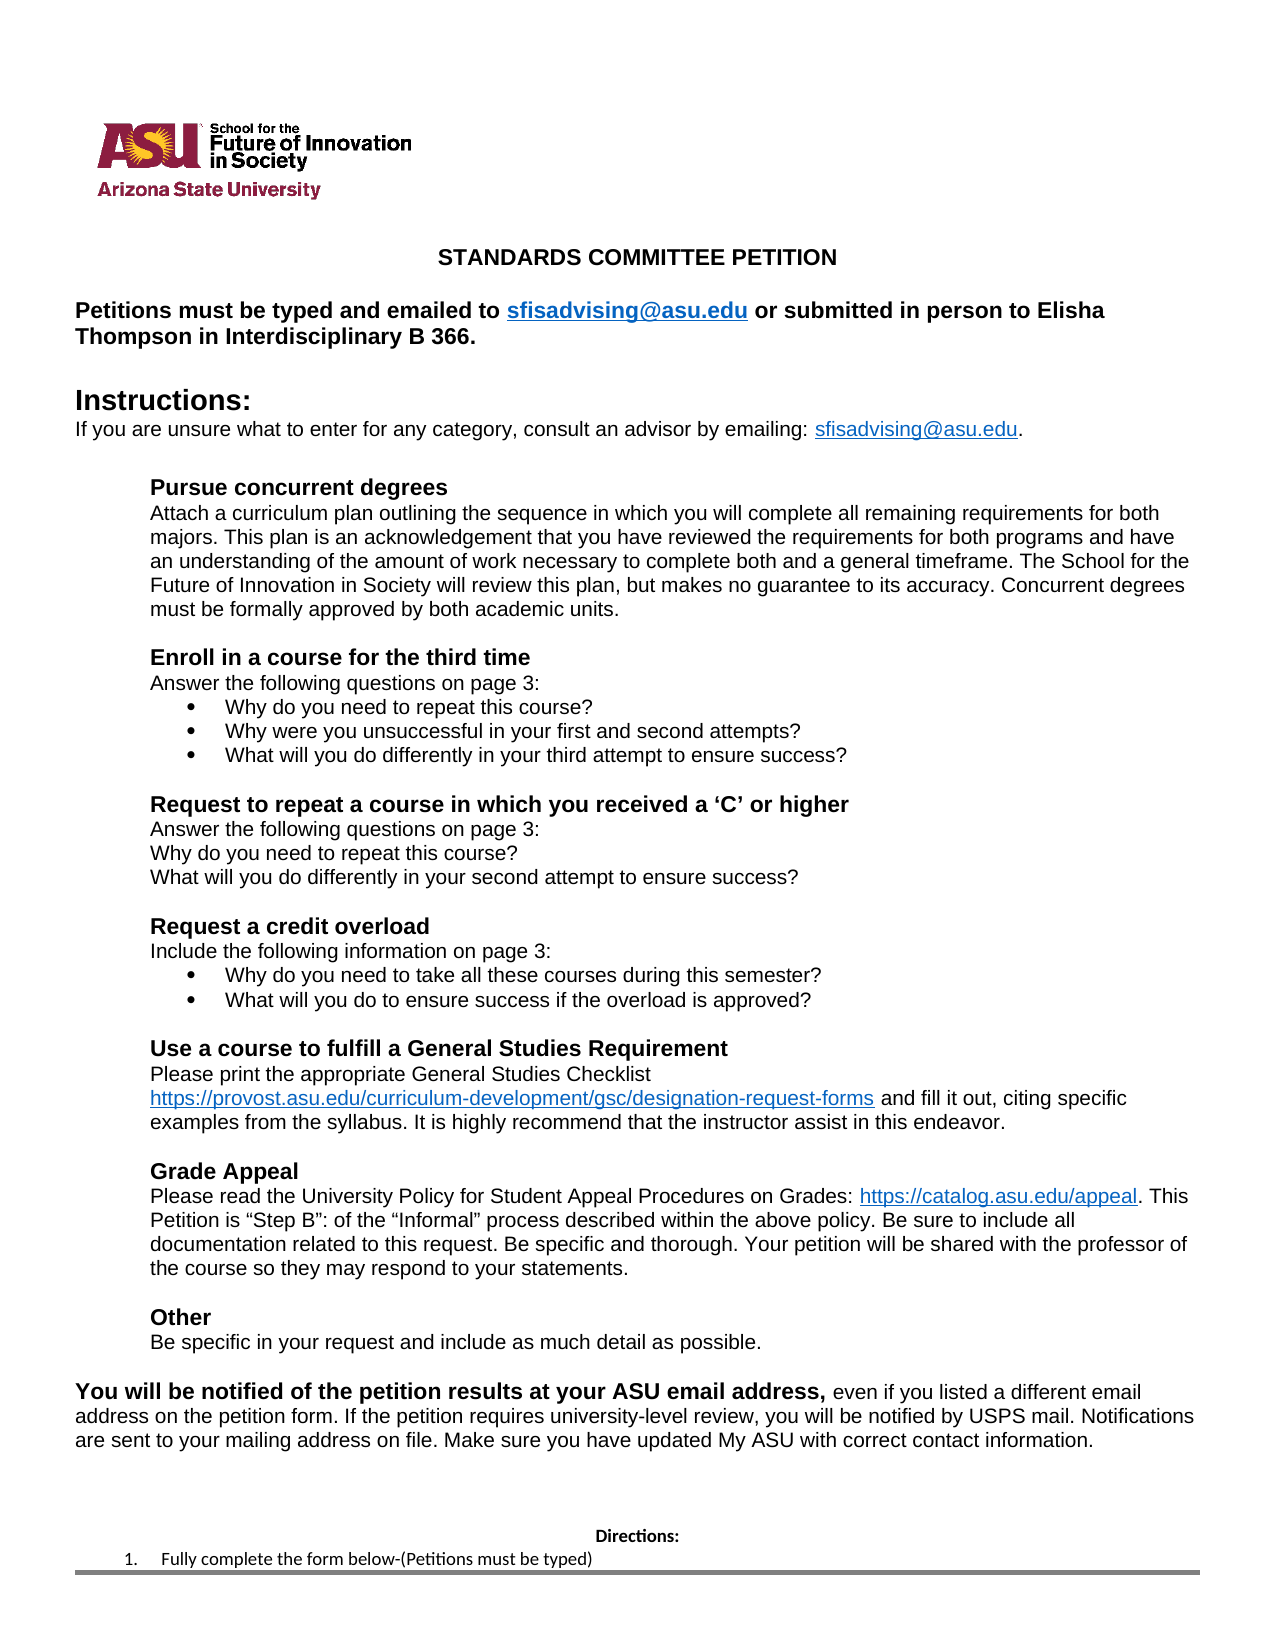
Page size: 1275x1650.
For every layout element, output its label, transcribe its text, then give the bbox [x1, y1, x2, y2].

text Petitions must be typed and emailed to sfisadvising@asu.edu or submitted in person to Elisha Thompson in Interdisciplinary B 366. [75, 297, 1200, 350]
list Why were you unsuccessful in your first and second attempts? [187, 719, 1200, 743]
list Answer the following questions on page 3: [150, 817, 1200, 841]
list Why do you need to repeat this course? [150, 841, 1200, 865]
text Instructions: [75, 383, 1200, 417]
list Request to repeat a course in which you received a ‘C’ or higher [150, 791, 1200, 817]
text STANDARDS COMMITTEE PETITION [75, 244, 1200, 271]
list Please print the appropriate General Studies Checklist https://provost.asu.edu/curriculum-development/gsc/designation-request-forms and fill it out, citing specific examples from the syllabus. It is highly recommend that the instructor assist in this endeavor. [150, 1062, 1200, 1134]
list What will you do differently in your third attempt to ensure success? [187, 743, 1200, 767]
list Attach a curriculum plan outlining the sequence in which you will complete all remaining requirements for both majors. This plan is an acknowledgement that you have reviewed the requirements for both programs and have an understanding of the amount of work necessary to complete both and a general timeframe. The School for the Future of Innovation in Society will review this plan, but makes no guarantee to its accuracy. Concurrent degrees must be formally approved by both academic units. [150, 501, 1200, 620]
list Other [150, 1304, 1200, 1330]
text You will be notified of the petition results at your ASU email address, even if you listed a different email address on the petition form. If the petition requires university-level review, you will be notified by USPS mail. Notifications are sent to your mailing address on file. Make sure you have updated My ASU with correct contact information. [75, 1378, 1200, 1452]
list Grade Appeal [150, 1158, 1200, 1184]
text If you are unsure what to enter for any category, consult an advisor by emailing: sfisadvising@asu.edu. [75, 417, 1200, 441]
list Why do you need to repeat this course? [187, 695, 1200, 719]
list Be specific in your request and include as much detail as possible. [150, 1330, 1200, 1354]
list Why do you need to take all these courses during this semester? [187, 963, 1200, 987]
list Include the following information on page 3: [150, 939, 1200, 963]
list What will you do differently in your second attempt to ensure success? [150, 865, 1200, 889]
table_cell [75, 1547, 1200, 1570]
list Answer the following questions on page 3: [150, 671, 1200, 695]
list Request a credit overload [150, 913, 1200, 939]
list Use a course to fulfill a General Studies Requirement [150, 1035, 1200, 1062]
list Pursue concurrent degrees [150, 474, 1200, 501]
table_header Directions: [75, 1524, 1200, 1547]
picture [75, 101, 433, 218]
list Please read the University Policy for Student Appeal Procedures on Grades: https://catalog.asu.edu/appeal. This Petition is “Step B”: of the “Informal” process described within the above policy. Be sure to include all documentation related to this request. Be specific and thorough. Your petition will be shared with the professor of the course so they may respond to your statements. [150, 1184, 1200, 1280]
list What will you do to ensure success if the overload is approved? [187, 987, 1200, 1011]
list Enroll in a course for the third time [150, 644, 1200, 671]
